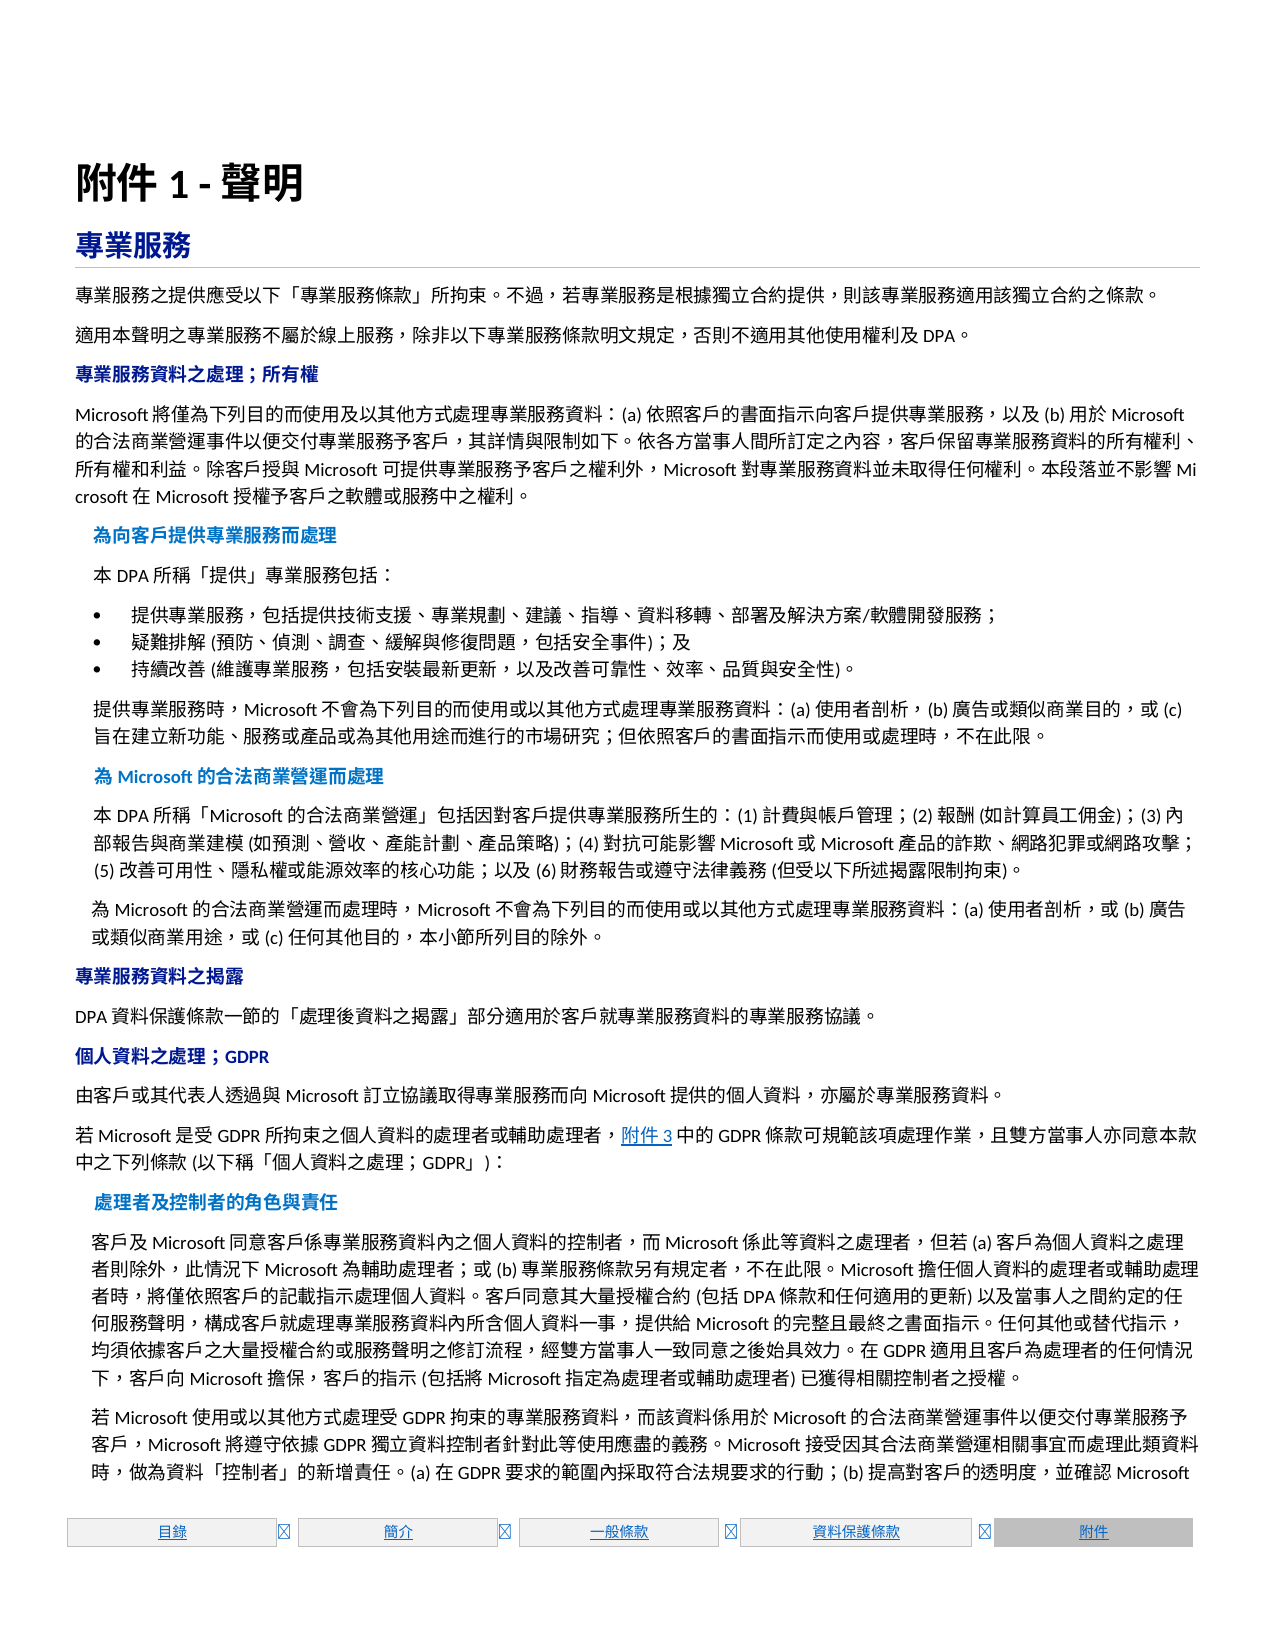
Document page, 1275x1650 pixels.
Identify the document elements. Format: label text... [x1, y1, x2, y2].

list 若 Microsoft 是受 GDPR 所拘束之個人資料的處理者或輔助處理者，附件 3 中的 GDPR 條款可規範該項處理作業，且雙方當事人亦同意本款中之下列條款 (以下稱「個人資料之處理；GDPR」)： [75, 1121, 1200, 1175]
list DPA 資料保護條款一節的「處理後資料之揭露」部分適用於客戶就專業服務資料的專業服務協議。 [75, 1002, 1200, 1029]
list 適用本聲明之專業服務不屬於線上服務，除非以下專業服務條款明文規定，否則不適用其他使用權利及 DPA。 [75, 320, 1200, 348]
list 由客戶或其代表人透過與 Microsoft 訂立協議取得專業服務而向 Microsoft 提供的個人資料，亦屬於專業服務資料。 [75, 1081, 1200, 1108]
subtitle 附件 1 - 聲明 [75, 150, 1200, 210]
list 提供專業服務時，Microsoft 不會為下列目的而使用或以其他方式處理專業服務資料：(a) 使用者剖析，(b) 廣告或類似商業目的，或 (c) 旨在建立新功能、服務或產品或為其他用途而進行的市場研究；但依照客戶的書面指示而使用或處理時，不在此限。 [94, 694, 1200, 749]
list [91, 1403, 1200, 1484]
list 個人資料之處理；GDPR [75, 1041, 1200, 1068]
subtitle 專業服務 [75, 223, 1200, 267]
list 為向客戶提供專業服務而處理 [94, 521, 1200, 548]
list 提供專業服務，包括提供技術支援、專業規劃、建議、指導、資料移轉、部署及解決方案/軟體開發服務； [94, 600, 1200, 628]
list 為 Microsoft 的合法商業營運而處理 [94, 761, 1200, 788]
list 疑難排解 (預防、偵測、調查、緩解與修復問題，包括安全事件)；及 [94, 628, 1200, 655]
list 為 Microsoft 的合法商業營運而處理時，Microsoft 不會為下列目的而使用或以其他方式處理專業服務資料：(a) 使用者剖析，或 (b) 廣告或類似商業用途，或 (c) 任何其他目的，本小節所列目的除外。 [91, 895, 1200, 949]
list 本 DPA 所稱「提供」專業服務包括： [94, 561, 1200, 588]
list 專業服務之提供應受以下「專業服務條款」所拘束。不過，若專業服務是根據獨立合約提供，則該專業服務適用該獨立合約之條款。 [75, 281, 1200, 308]
list 客戶及 Microsoft 同意客戶係專業服務資料內之個人資料的控制者，而 Microsoft 係此等資料之處理者，但若 (a) 客戶為個人資料之處理者則除外，此情況下 Microsoft 為輔助處理者；或 (b) 專業服務條款另有規定者，不在此限。Microsoft 擔任個人資料的處理者或輔助處理者時，將僅依照客戶的記載指示處理個人資料。客戶同意其大量授權合約 (包括 DPA 條款和任何適用的更新) 以及當事人之間約定的任何服務聲明，構成客戶就處理專業服務資料內所含個人資料一事，提供給 Microsoft 的完整且最終之書面指示。任何其他或替代指示，均須依據客戶之大量授權合約或服務聲明之修訂流程，經雙方當事人一致同意之後始具效力。在 GDPR 適用且客戶為處理者的任何情況下，客戶向 Microsoft 擔保，客戶的指示 (包括將 Microsoft 指定為處理者或輔助處理者) 已獲得相關控制者之授權。 [91, 1227, 1200, 1390]
list 處理者及控制者的角色與責任 [94, 1188, 1200, 1215]
list Microsoft 將僅為下列目的而使用及以其他方式處理專業服務資料：(a) 依照客戶的書面指示向客戶提供專業服務，以及 (b) 用於 Microsoft 的合法商業營運事件以便交付專業服務予客戶，其詳情與限制如下。依各方當事人間所訂定之內容，客戶保留專業服務資料的所有權利、所有權和利益。除客戶授與 Microsoft 可提供專業服務予客戶之權利外，Microsoft 對專業服務資料並未取得任何權利。本段落並不影響 Microsoft 在 Microsoft 授權予客戶之軟體或服務中之權利。 [75, 400, 1200, 508]
list 專業服務資料之揭露 [75, 962, 1200, 989]
list 本 DPA 所稱「Microsoft 的合法商業營運」包括因對客戶提供專業服務所生的：(1) 計費與帳戶管理；(2) 報酬 (如計算員工佣金)；(3) 內部報告與商業建模 (如預測、營收、產能計劃、產品策略)；(4) 對抗可能影響 Microsoft 或 Microsoft 產品的詐欺、網路犯罪或網路攻擊；(5) 改善可用性、隱私權或能源效率的核心功能；以及 (6) 財務報告或遵守法律義務 (但受以下所述揭露限制拘束)。 [94, 801, 1200, 883]
list 專業服務資料之處理；所有權 [75, 360, 1200, 387]
list 持續改善 (維護專業服務，包括安裝最新更新，以及改善可靠性、效率、品質與安全性)。 [94, 655, 1200, 682]
